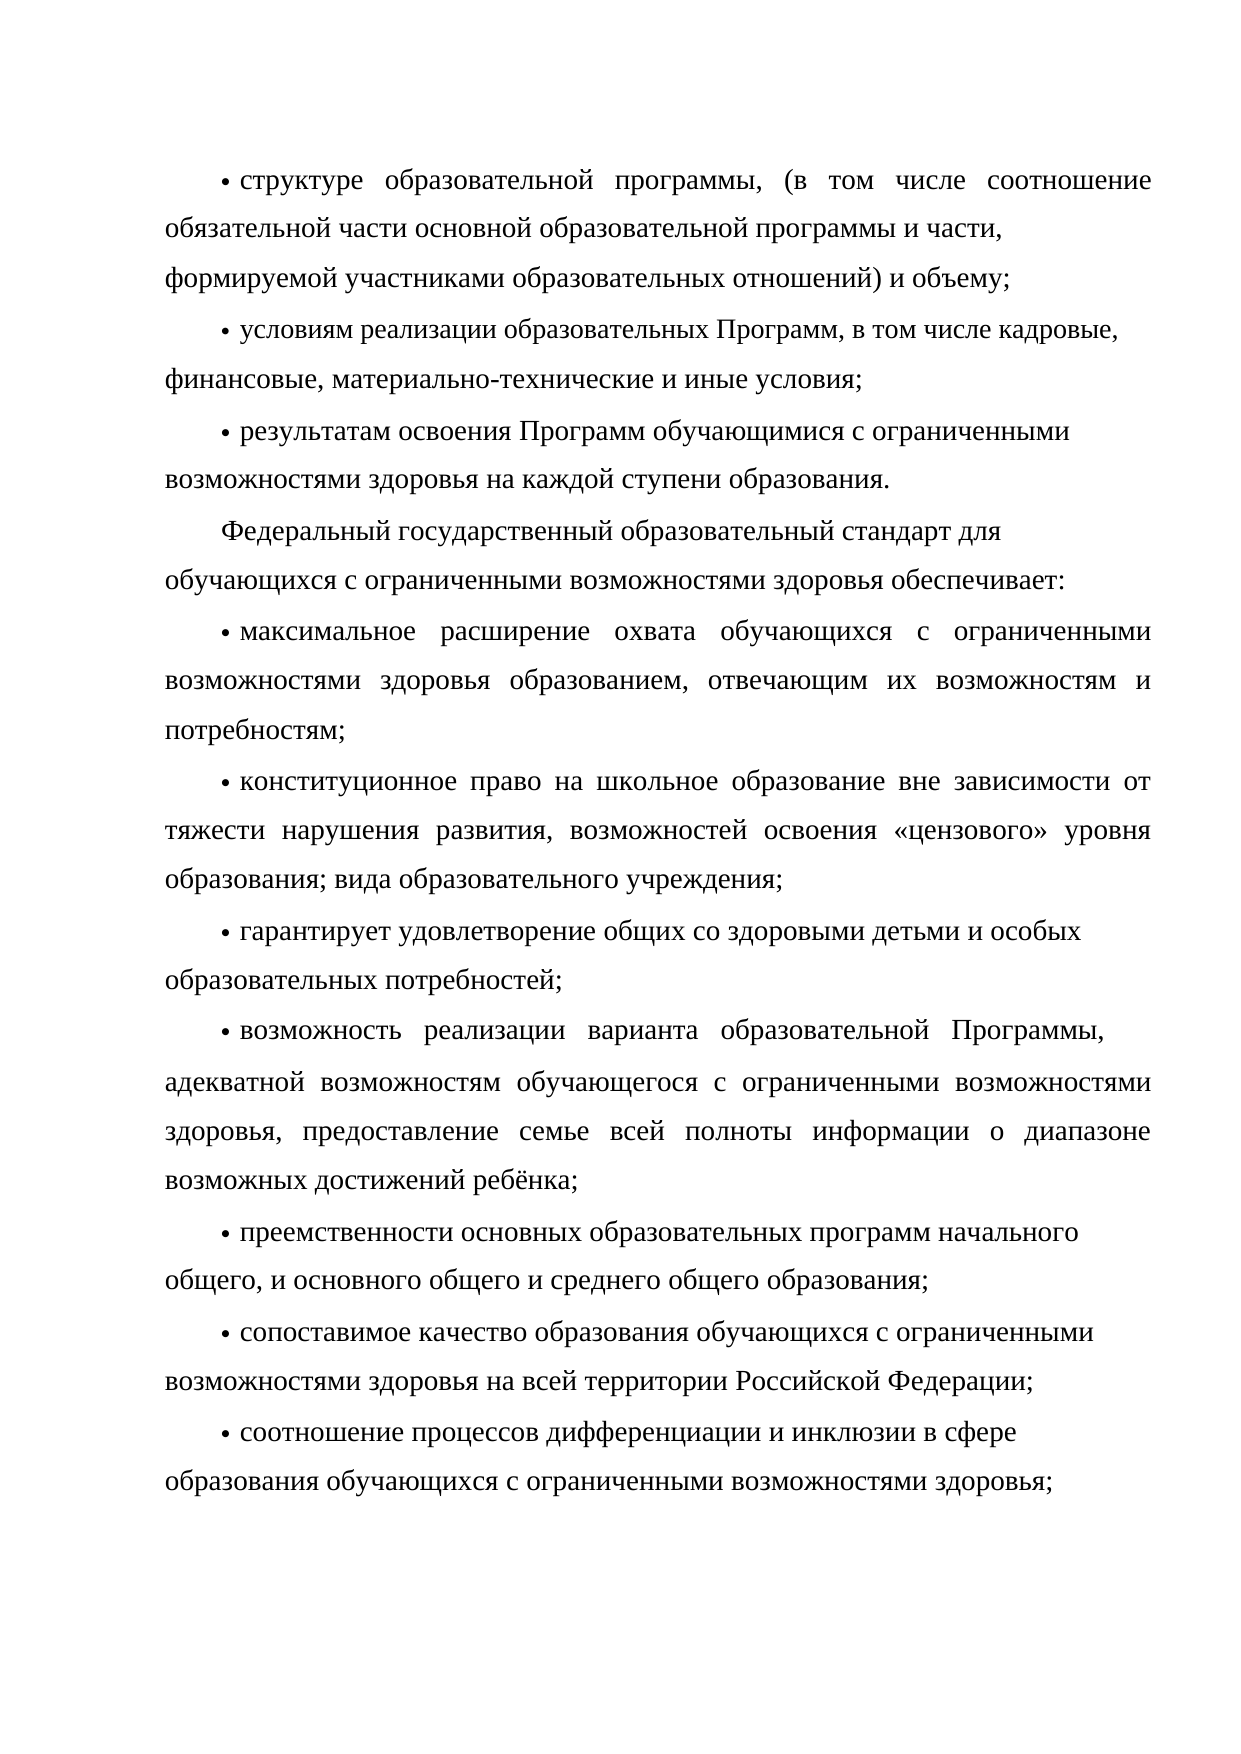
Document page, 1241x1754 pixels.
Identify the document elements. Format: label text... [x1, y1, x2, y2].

list соотношение процессов дифференциации и инклюзии в сфере образования обучающихся с ограниченными возможностями здоровья; [164, 1414, 1152, 1497]
list результатам освоения Программ обучающимися с ограниченными возможностями здоровья на каждой ступени образования. [164, 413, 1152, 495]
list структуре образовательной программы, (в том числе соотношение обязательной части основной образовательной программы и части, [164, 162, 1152, 244]
list преемственности основных образовательных программ начального общего, и основного общего и среднего общего образования; [164, 1214, 1152, 1296]
text финансовые, материально-технические и иные условия; [164, 361, 1152, 395]
text адекватной возможностям обучающегося с ограниченными возможностями здоровья, предоставление семье всей полноты информации о диапазоне возможных достижений ребёнка; [164, 1064, 1152, 1196]
list условиям реализации образовательных Программ, в том числе кадровые, [222, 312, 1152, 344]
list гарантирует удовлетворение общих со здоровыми детьми и особых образовательных потребностей; [164, 913, 1152, 996]
list сопоставимое качество образования обучающихся с ограниченными возможностями здоровья на всей территории Российской Федерации; [164, 1314, 1152, 1396]
list возможность реализации варианта образовательной Программы, [222, 1012, 1152, 1046]
text формируемой участниками образовательных отношений) и объему; [164, 261, 1152, 294]
text Федеральный государственный образовательный стандарт для обучающихся с ограниченными возможностями здоровья обеспечивает: [164, 513, 1152, 595]
list максимальное расширение охвата обучающихся с ограниченными возможностями здоровья образованием, отвечающим их возможностям и потребностям; [164, 613, 1152, 745]
list конституционное право на школьное образование вне зависимости от тяжести нарушения развития, возможностей освоения «цензового» уровня образования; вида образовательного учреждения; [164, 763, 1152, 895]
